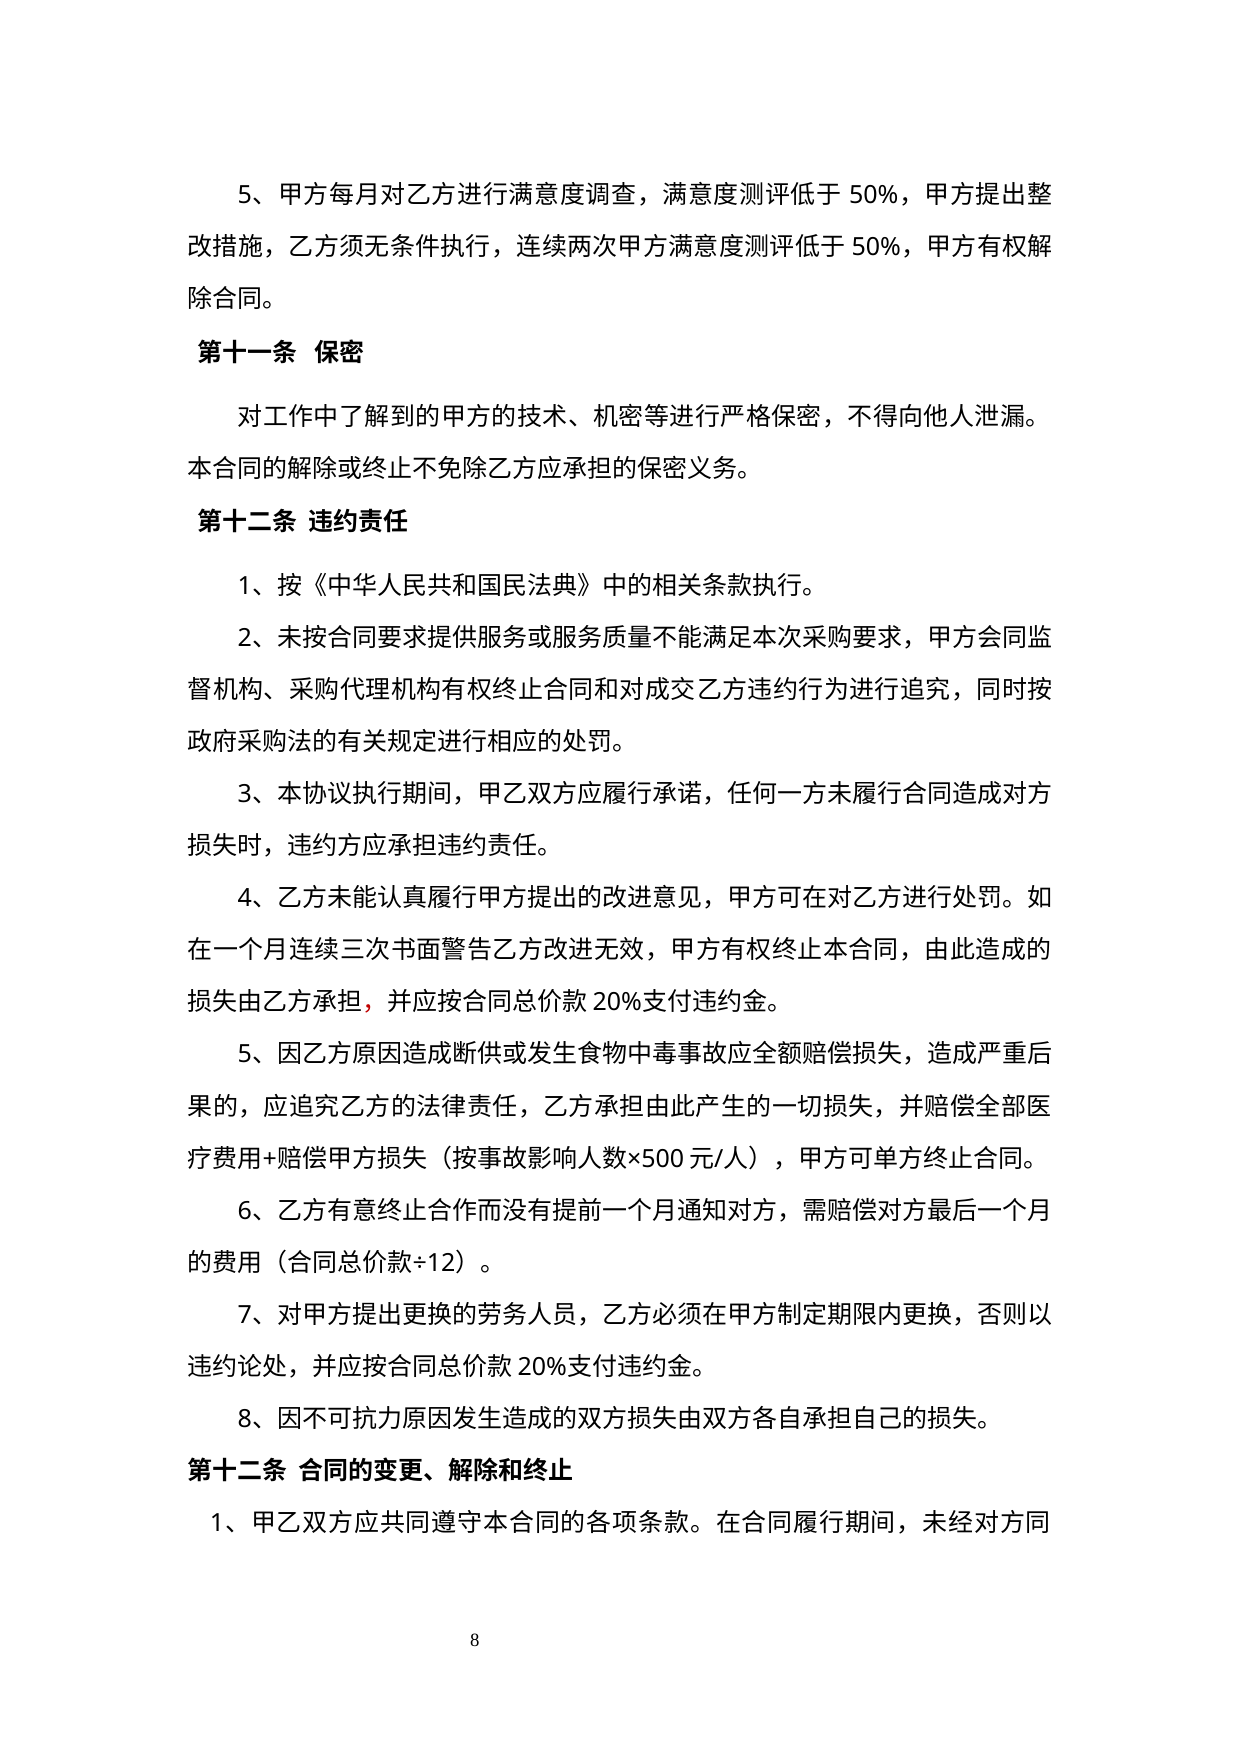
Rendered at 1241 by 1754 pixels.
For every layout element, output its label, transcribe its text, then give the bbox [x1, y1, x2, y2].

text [187, 1438, 1053, 1542]
text 2、未按合同要求提供服务或服务质量不能满足本次采购要求，甲方会同监督机构、采购代理机构有权终止合同和对成交乙方违约行为进行追究，同时按政府采购法的有关规定进行相应的处罚。 [187, 604, 1053, 761]
text 5、因乙方原因造成断供或发生食物中毒事故应全额赔偿损失，造成严重后果的，应追究乙方的法律责任，乙方承担由此产生的一切损失，并赔偿全部医疗费用+赔偿甲方损失（按事故影响人数×500元/人），甲方可单方终止合同。 [187, 1021, 1053, 1177]
text 1、按《中华人民共和国民法典》中的相关条款执行。 [187, 552, 1053, 604]
text 6、乙方有意终止合作而没有提前一个月通知对方，需赔偿对方最后一个月的费用（合同总价款÷12）。 [187, 1177, 1053, 1282]
text 第十二条 违约责任 [197, 487, 1053, 552]
text 对工作中了解到的甲方的技术、机密等进行严格保密，不得向他人泄漏。本合同的解除或终止不免除乙方应承担的保密义务。 [187, 383, 1053, 487]
text 7、对甲方提出更换的劳务人员，乙方必须在甲方制定期限内更换，否则以违约论处，并应按合同总价款20%支付违约金。 [187, 1282, 1053, 1386]
text 8、因不可抗力原因发生造成的双方损失由双方各自承担自己的损失。 [187, 1386, 1053, 1438]
text 5、甲方每月对乙方进行满意度调查，满意度测评低于50%，甲方提出整改措施，乙方须无条件执行，连续两次甲方满意度测评低于50%，甲方有权解除合同。 [187, 162, 1053, 318]
text 第十一条 保密 [197, 318, 1053, 383]
text 4、乙方未能认真履行甲方提出的改进意见，甲方可在对乙方进行处罚。如在一个月连续三次书面警告乙方改进无效，甲方有权终止本合同，由此造成的损失由乙方承担，并应按合同总价款20%支付违约金。 [187, 865, 1053, 1021]
text 3、本协议执行期间，甲乙双方应履行承诺，任何一方未履行合同造成对方损失时，违约方应承担违约责任。 [187, 761, 1053, 865]
